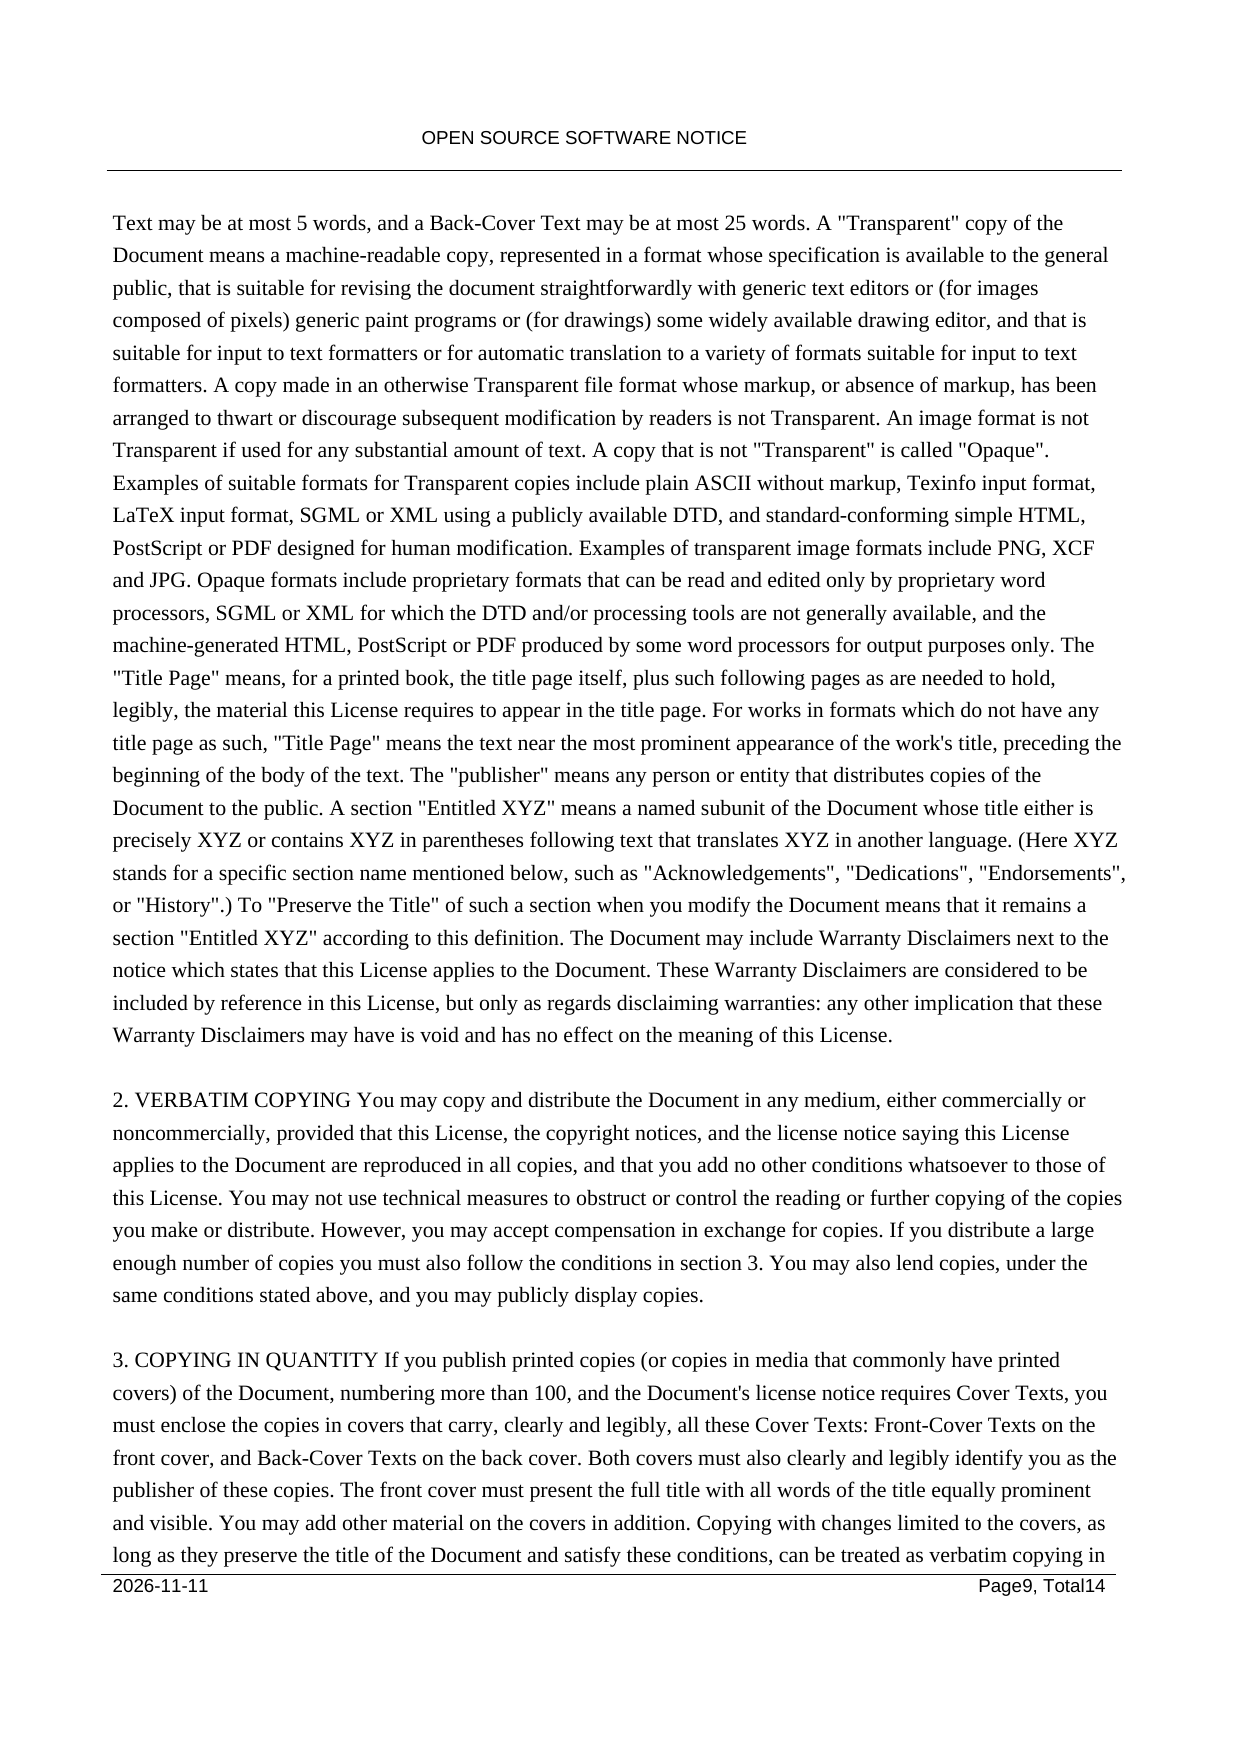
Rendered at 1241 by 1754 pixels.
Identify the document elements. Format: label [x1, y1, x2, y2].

text [112, 206, 1128, 1571]
